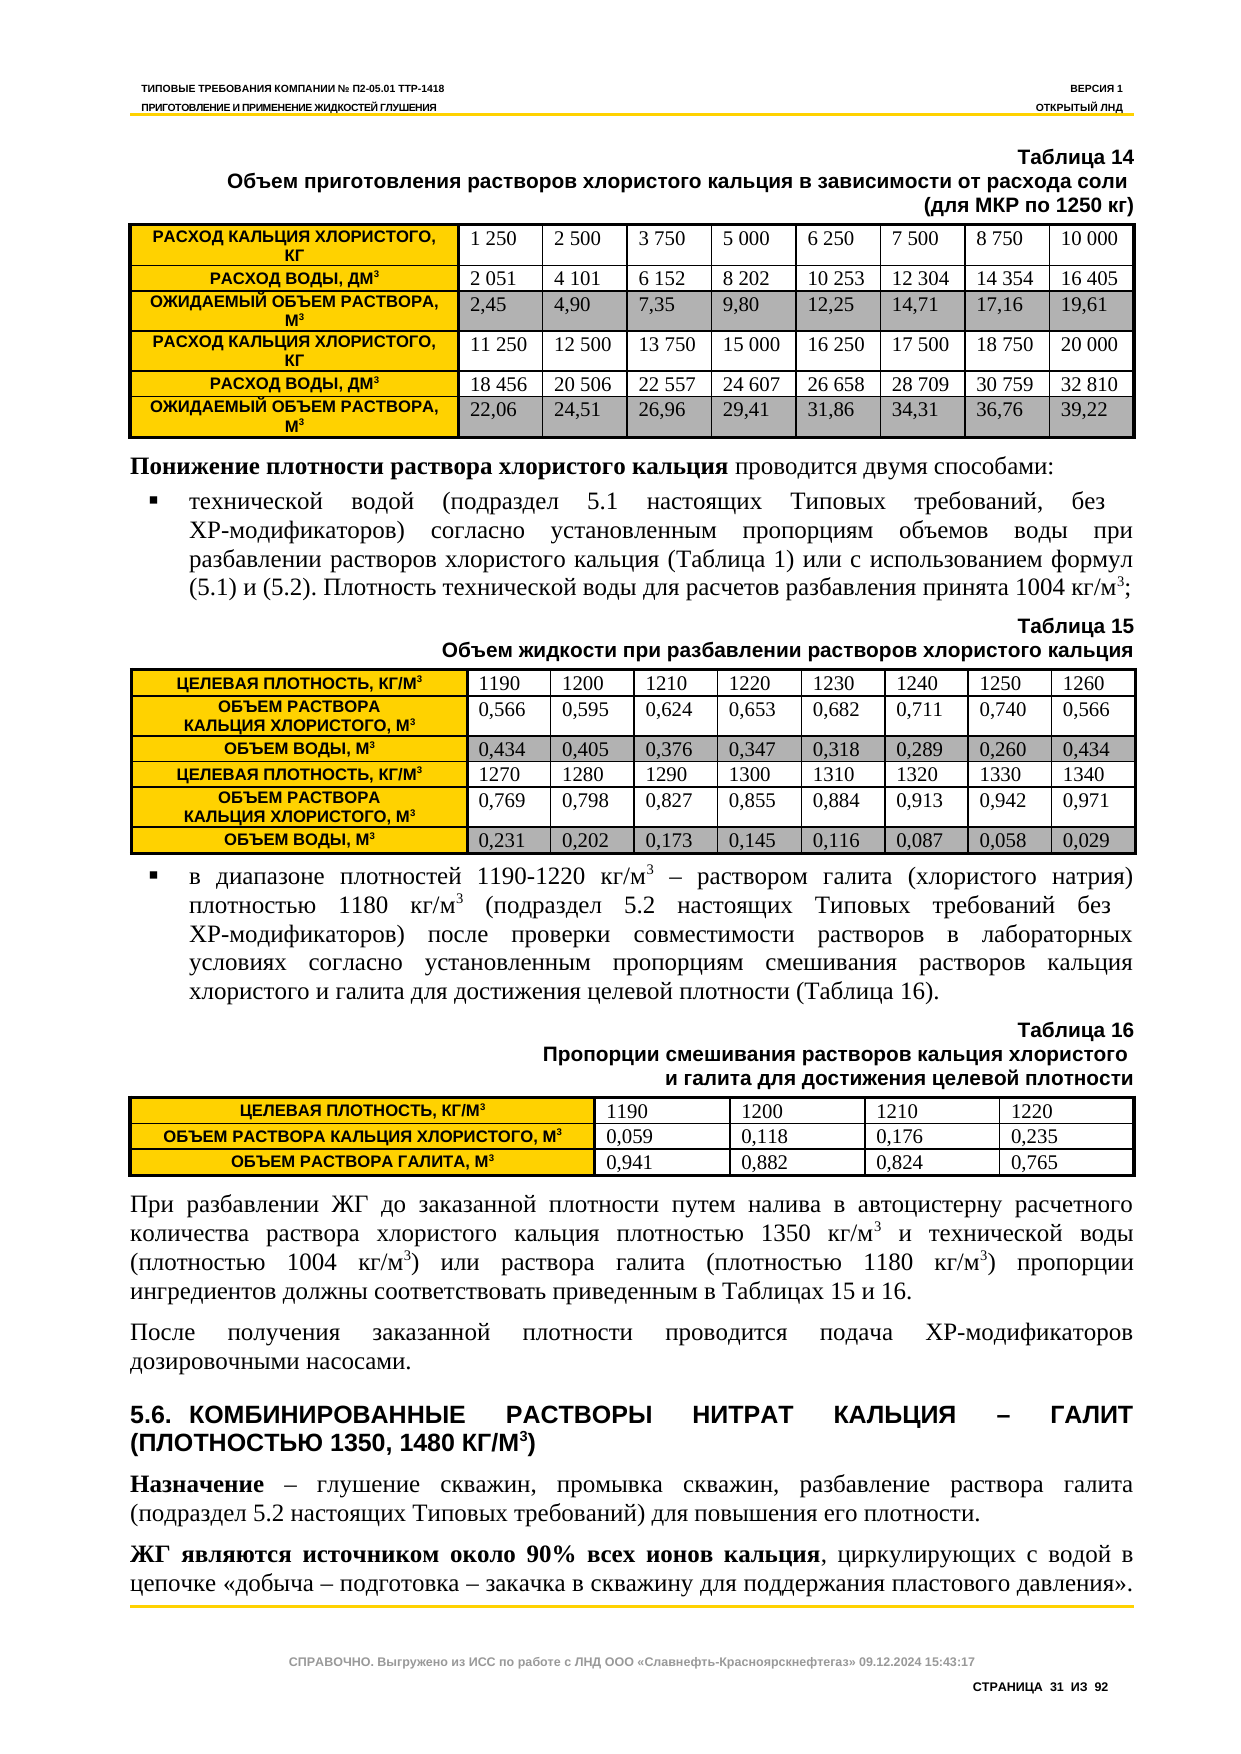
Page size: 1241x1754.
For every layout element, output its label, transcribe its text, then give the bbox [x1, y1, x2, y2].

table_cell 20 000 [1050, 332, 1132, 370]
table_cell 0,740 [969, 697, 1051, 735]
table_cell 39,22 [1050, 397, 1132, 436]
table_cell 0,202 [551, 828, 633, 852]
table_cell 0,971 [1052, 788, 1134, 826]
table_cell 0,405 [551, 737, 633, 761]
table_cell 29,41 [712, 397, 795, 436]
table_cell 0,711 [886, 697, 967, 735]
table_cell 24 607 [712, 372, 795, 396]
table_header 8 750 [966, 226, 1049, 265]
table_cell 10 253 [797, 266, 880, 290]
table_cell 0,941 [596, 1150, 729, 1174]
table_cell 20 506 [543, 372, 626, 396]
table_cell 2 051 [460, 266, 542, 290]
table_cell 15 000 [712, 332, 795, 370]
table_cell 0,347 [718, 737, 801, 761]
table_cell 0,824 [866, 1150, 999, 1174]
table_cell 16 405 [1050, 266, 1132, 290]
table_cell ОЖИДАЕМЫЙ ОБЪЕМ РАСТВОРА, М3 [132, 292, 457, 330]
table_cell ОБЪЕМ РАСТВОРА ГАЛИТА, М3 [132, 1150, 593, 1174]
table_cell 0,765 [1000, 1150, 1132, 1174]
table_cell 17 500 [881, 332, 964, 370]
table_cell ОБЪЕМ ВОДЫ, М3 [133, 737, 466, 761]
table_cell 0,059 [596, 1124, 729, 1148]
table_cell 0,827 [635, 788, 717, 826]
table_cell 0,624 [635, 697, 717, 735]
text Объем приготовления растворов хлористого кальция в зависимости от расхода соли (для МКР по 1250 кг) [130, 169, 1134, 217]
text Назначение – глушение скважин, промывка скважин, разбавление раствора галита (подраздел 5.2 настоящих Типовых требований) для повышения его плотности. [130, 1469, 1134, 1527]
table_cell 1310 [802, 762, 884, 786]
table_cell ОБЪЕМ РАСТВОРА КАЛЬЦИЯ ХЛОРИСТОГО, М3 [132, 1124, 593, 1148]
table_cell 12 304 [881, 266, 964, 290]
table_header 1250 [969, 671, 1051, 695]
table_cell 0,855 [718, 788, 801, 826]
table_cell 26 658 [797, 372, 880, 396]
table_header 3 750 [628, 226, 711, 265]
table_header 2 500 [543, 226, 626, 265]
table_cell 0,058 [969, 828, 1051, 852]
table_header РАСХОД КАЛЬЦИЯ ХЛОРИСТОГО, КГ [132, 226, 457, 265]
table_cell 0,087 [886, 828, 967, 852]
table_cell 17,16 [966, 292, 1049, 330]
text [130, 1539, 1134, 1597]
table_cell 14 354 [966, 266, 1049, 290]
text Понижение плотности раствора хлористого кальция проводится двумя способами: [130, 451, 1134, 480]
table_cell 0,176 [866, 1124, 999, 1148]
table_cell 0,566 [1052, 697, 1134, 735]
table_header 1260 [1052, 671, 1134, 695]
table_cell 18 750 [966, 332, 1049, 370]
table_header 1190 [469, 671, 550, 695]
list КОМБИНИРОВАННЫЕ РАСТВОРЫ НИТРАТ КАЛЬЦИЯ – ГАЛИТ (ПЛОТНОСТЬЮ 1350, 1480 КГ/М3) [130, 1399, 1134, 1457]
table_cell 0,769 [469, 788, 550, 826]
table_cell 19,61 [1050, 292, 1132, 330]
table_cell 0,260 [969, 737, 1051, 761]
table_cell 0,029 [1052, 828, 1134, 852]
table_cell 4 101 [543, 266, 626, 290]
table_cell 30 759 [966, 372, 1049, 396]
table_cell 0,376 [635, 737, 717, 761]
table_cell 22 557 [628, 372, 711, 396]
list в диапазоне плотностей 1190-1220 кг/м3 – раствором галита (хлористого натрия) плотностью 1180 кг/м3 (подраздел 5.2 настоящих Типовых требований без ХР-модификаторов) после проверки совместимости растворов в лабораторных условиях согласно установленным пропорциям смешивания растворов кальция хлористого и галита для достижения целевой плотности (Таблица 16). [148, 861, 1134, 1005]
table_cell ОБЪЕМ РАСТВОРА КАЛЬЦИЯ ХЛОРИСТОГО, М3 [133, 697, 466, 735]
table_cell 0,235 [1000, 1124, 1132, 1148]
text При разбавлении ЖГ до заказанной плотности путем налива в автоцистерну расчетного количества раствора хлористого кальция плотностью 1350 кг/м3 и технической воды (плотностью 1004 кг/м3) или раствора галита (плотностью 1180 кг/м3) пропорции ингредиентов должны соответствовать приведенным в Таблицах 15 и 16. [130, 1189, 1134, 1304]
table_cell 0,289 [886, 737, 967, 761]
table_cell 0,882 [731, 1150, 864, 1174]
table_header 5 000 [712, 226, 795, 265]
table_header ЦЕЛЕВАЯ ПЛОТНОСТЬ, КГ/М3 [132, 1099, 593, 1123]
table_header 6 250 [797, 226, 880, 265]
table_cell 9,80 [712, 292, 795, 330]
table_cell ОБЪЕМ ВОДЫ, М3 [133, 828, 466, 852]
list технической водой (подраздел 5.1 настоящих Типовых требований, без ХР-модификаторов) согласно установленным пропорциям объемов воды при разбавлении растворов хлористого кальция (Таблица 1) или с использованием формул (5.1) и (5.2). Плотность технической воды для расчетов разбавления принята 1004 кг/м3; [148, 486, 1134, 601]
table_cell РАСХОД КАЛЬЦИЯ ХЛОРИСТОГО, КГ [132, 332, 457, 370]
table_cell 1320 [886, 762, 967, 786]
table_cell РАСХОД ВОДЫ, ДМ3 [132, 266, 457, 290]
table_header 1220 [718, 671, 801, 695]
text Пропорции смешивания растворов кальция хлористого и галита для достижения целевой плотности [130, 1041, 1134, 1089]
table_cell 36,76 [966, 397, 1049, 436]
table_cell ЦЕЛЕВАЯ ПЛОТНОСТЬ, КГ/М3 [133, 762, 466, 786]
table_cell 18 456 [460, 372, 542, 396]
table_cell 0,913 [886, 788, 967, 826]
table_cell 14,71 [881, 292, 964, 330]
table_cell 0,231 [469, 828, 550, 852]
table_cell 1290 [635, 762, 717, 786]
table_cell 11 250 [460, 332, 542, 370]
table_cell 34,31 [881, 397, 964, 436]
table_header 1190 [596, 1099, 729, 1123]
table_cell 1300 [718, 762, 801, 786]
table_header 1200 [731, 1099, 864, 1123]
table_header 1200 [551, 671, 633, 695]
text После получения заказанной плотности проводится подача ХР-модификаторов дозировочными насосами. [130, 1317, 1134, 1374]
table_cell 0,595 [551, 697, 633, 735]
table_cell 0,798 [551, 788, 633, 826]
text Объем жидкости при разбавлении растворов хлористого кальция [130, 638, 1134, 662]
table_cell 0,318 [802, 737, 884, 761]
table_header 1210 [866, 1099, 999, 1123]
table_header 1220 [1000, 1099, 1132, 1123]
table_cell ОЖИДАЕМЫЙ ОБЪЕМ РАСТВОРА, М3 [132, 397, 457, 436]
text Таблица 15 [130, 614, 1134, 638]
table_cell РАСХОД ВОДЫ, ДМ3 [132, 372, 457, 396]
table_cell 1270 [469, 762, 550, 786]
table_cell 32 810 [1050, 372, 1132, 396]
table_cell 0,942 [969, 788, 1051, 826]
table_cell 8 202 [712, 266, 795, 290]
text Таблица 16 [130, 1017, 1134, 1041]
table_header 7 500 [881, 226, 964, 265]
table_cell 24,51 [543, 397, 626, 436]
table_cell 4,90 [543, 292, 626, 330]
table_cell 0,118 [731, 1124, 864, 1148]
text Таблица 14 [130, 145, 1134, 169]
table_cell 16 250 [797, 332, 880, 370]
table_cell 28 709 [881, 372, 964, 396]
table_header 1230 [802, 671, 884, 695]
table_cell 0,566 [469, 697, 550, 735]
table_header 1240 [886, 671, 967, 695]
table_cell 12 500 [543, 332, 626, 370]
table_cell 0,884 [802, 788, 884, 826]
table_header 1 250 [460, 226, 542, 265]
table_cell 13 750 [628, 332, 711, 370]
table_cell 1280 [551, 762, 633, 786]
table_cell 0,173 [635, 828, 717, 852]
table_cell 0,434 [469, 737, 550, 761]
table_cell 1340 [1052, 762, 1134, 786]
table_cell 7,35 [628, 292, 711, 330]
table_cell 0,653 [718, 697, 801, 735]
table_cell 0,682 [802, 697, 884, 735]
table_cell 2,45 [460, 292, 542, 330]
table_cell 6 152 [628, 266, 711, 290]
table_cell 0,116 [802, 828, 884, 852]
table_cell 1330 [969, 762, 1051, 786]
table_cell 31,86 [797, 397, 880, 436]
table_header 1210 [635, 671, 717, 695]
table_header 10 000 [1050, 226, 1132, 265]
table_cell 12,25 [797, 292, 880, 330]
table_cell 26,96 [628, 397, 711, 436]
table_header ЦЕЛЕВАЯ ПЛОТНОСТЬ, КГ/М3 [133, 671, 466, 695]
table_cell ОБЪЕМ РАСТВОРА КАЛЬЦИЯ ХЛОРИСТОГО, М3 [133, 788, 466, 826]
table_cell 0,145 [718, 828, 801, 852]
table_cell 22,06 [460, 397, 542, 436]
table_cell 0,434 [1052, 737, 1134, 761]
